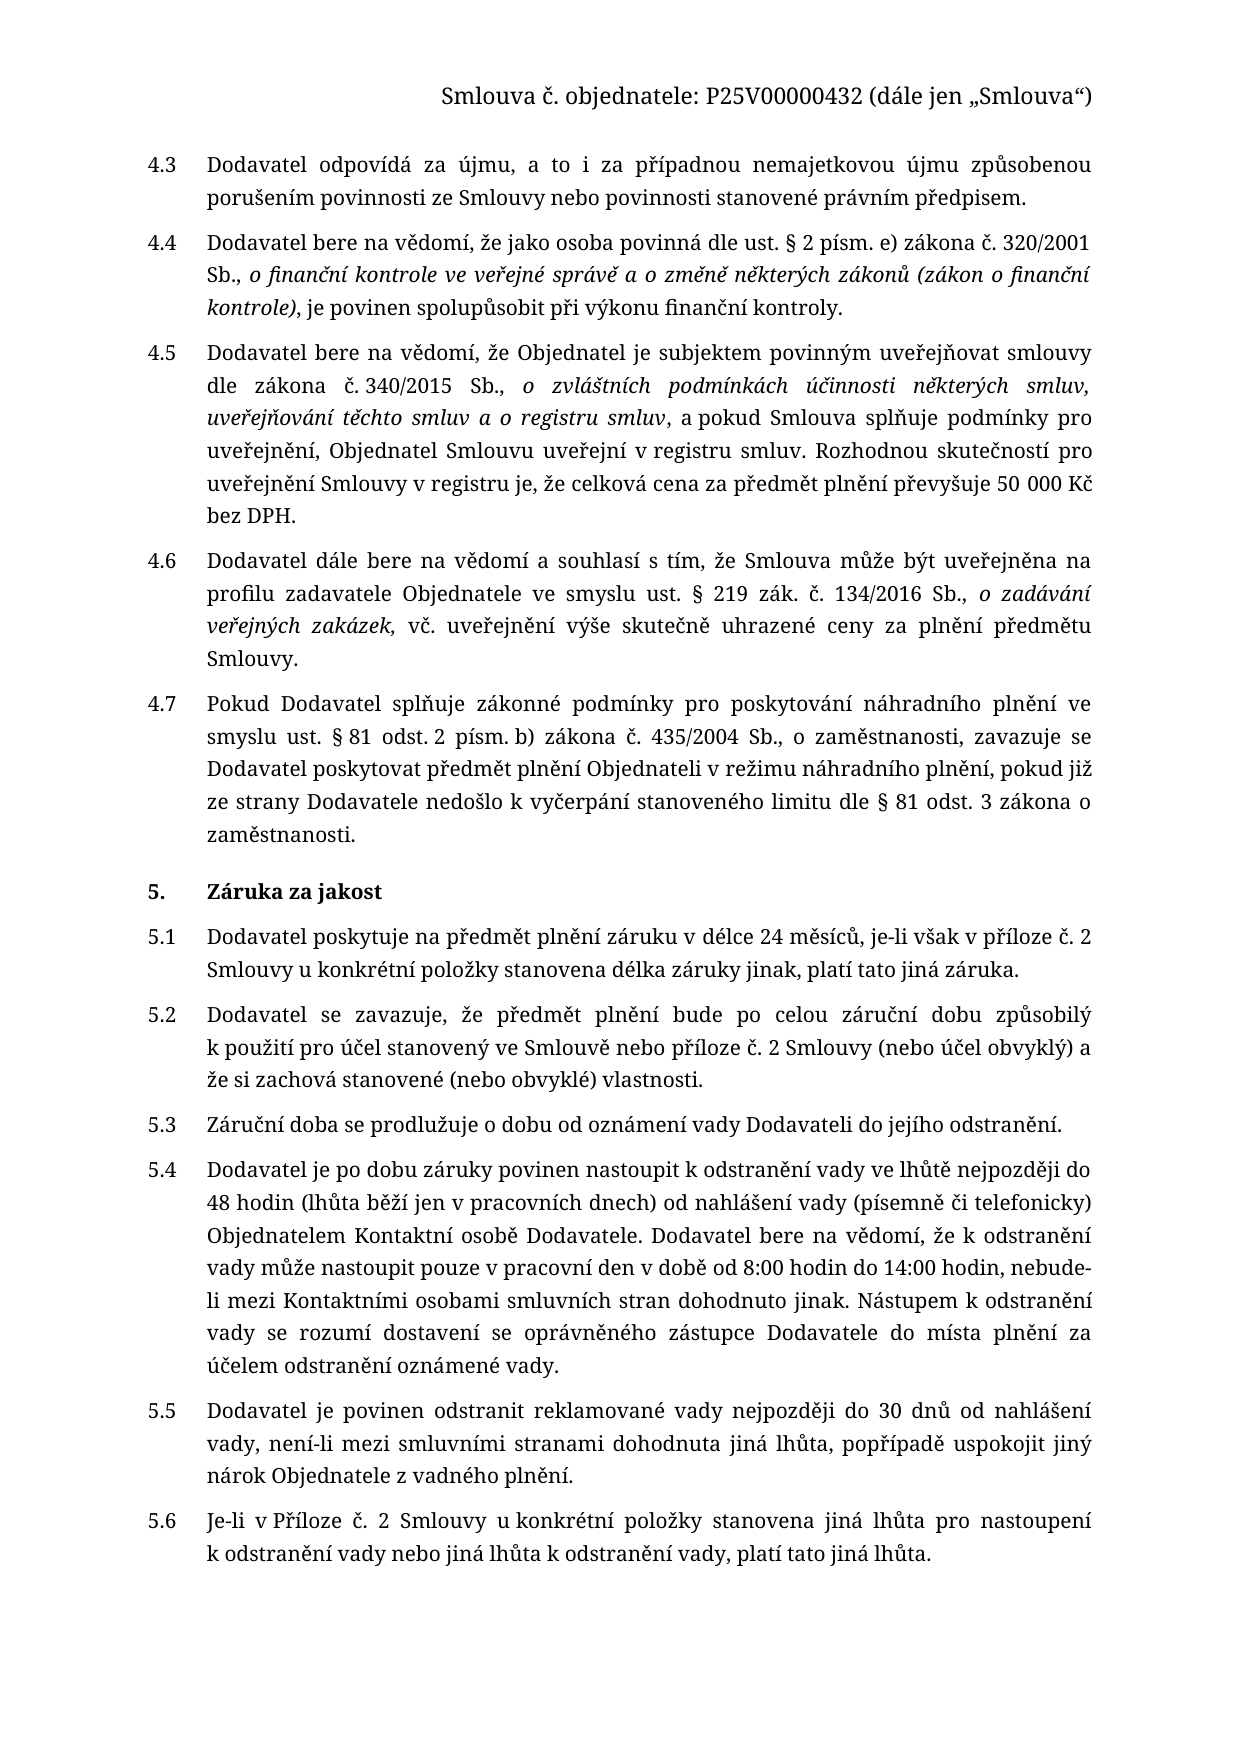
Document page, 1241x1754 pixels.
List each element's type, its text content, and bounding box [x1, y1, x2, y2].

list Je-li v Příloze č. 2 Smlouvy u konkrétní položky stanovena jiná lhůta pro nastoupení k odstranění vady nebo jiná lhůta k odstranění vady, platí tato jiná lhůta. [148, 1507, 1093, 1568]
list Záruční doba se prodlužuje o dobu od oznámení vady Dodavateli do jejího odstranění. [148, 1110, 1093, 1139]
list Dodavatel bere na vědomí, že Objednatel je subjektem povinným uveřejňovat smlouvy dle zákona č. 340/2015 Sb., o zvláštních podmínkách účinnosti některých smluv, uveřejňování těchto smluv a o registru smluv, a pokud Smlouva splňuje podmínky pro uveřejnění, Objednatel Smlouvu uveřejní v registru smluv. Rozhodnou skutečností pro uveřejnění Smlouvy v registru je, že celková cena za předmět plnění převyšuje 50 000 Kč bez DPH. [148, 338, 1093, 530]
list Dodavatel odpovídá za újmu, a to i za případnou nemajetkovou újmu způsobenou porušením povinnosti ze Smlouvy nebo povinnosti stanovené právním předpisem. [148, 150, 1093, 211]
list Záruka za jakost [148, 877, 1093, 906]
list Dodavatel bere na vědomí, že jako osoba povinná dle ust. § 2 písm. e) zákona č. 320/2001 Sb., o finanční kontrole ve veřejné správě a o změně některých zákonů (zákon o finanční kontrole), je povinen spolupůsobit při výkonu finanční kontroly. [148, 228, 1093, 322]
list Dodavatel je povinen odstranit reklamované vady nejpozději do 30 dnů od nahlášení vady, není-li mezi smluvními stranami dohodnuta jiná lhůta, popřípadě uspokojit jiný nárok Objednatele z vadného plnění. [148, 1396, 1093, 1490]
list Pokud Dodavatel splňuje zákonné podmínky pro poskytování náhradního plnění ve smyslu ust. § 81 odst. 2 písm. b) zákona č. 435/2004 Sb., o zaměstnanosti, zavazuje se Dodavatel poskytovat předmět plnění Objednateli v režimu náhradního plnění, pokud již ze strany Dodavatele nedošlo k vyčerpání stanoveného limitu dle § 81 odst. 3 zákona o zaměstnanosti. [148, 689, 1093, 848]
list Dodavatel poskytuje na předmět plnění záruku v délce 24 měsíců, je-li však v příloze č. 2 Smlouvy u konkrétní položky stanovena délka záruky jinak, platí tato jiná záruka. [148, 922, 1093, 983]
list Dodavatel dále bere na vědomí a souhlasí s tím, že Smlouva může být uveřejněna na profilu zadavatele Objednatele ve smyslu ust. § 219 zák. č. 134/2016 Sb., o zadávání veřejných zakázek, vč. uveřejnění výše skutečně uhrazené ceny za plnění předmětu Smlouvy. [148, 546, 1093, 673]
list Dodavatel je po dobu záruky povinen nastoupit k odstranění vady ve lhůtě nejpozději do 48 hodin (lhůta běží jen v pracovních dnech) od nahlášení vady (písemně či telefonicky) Objednatelem Kontaktní osobě Dodavatele. Dodavatel bere na vědomí, že k odstranění vady může nastoupit pouze v pracovní den v době od 8:00 hodin do 14:00 hodin, nebude-li mezi Kontaktními osobami smluvních stran dohodnuto jinak. Nástupem k odstranění vady se rozumí dostavení se oprávněného zástupce Dodavatele do místa plnění za účelem odstranění oznámené vady. [148, 1156, 1093, 1379]
list Dodavatel se zavazuje, že předmět plnění bude po celou záruční dobu způsobilý k použití pro účel stanovený ve Smlouvě nebo příloze č. 2 Smlouvy (nebo účel obvyklý) a že si zachová stanovené (nebo obvyklé) vlastnosti. [148, 1000, 1093, 1094]
